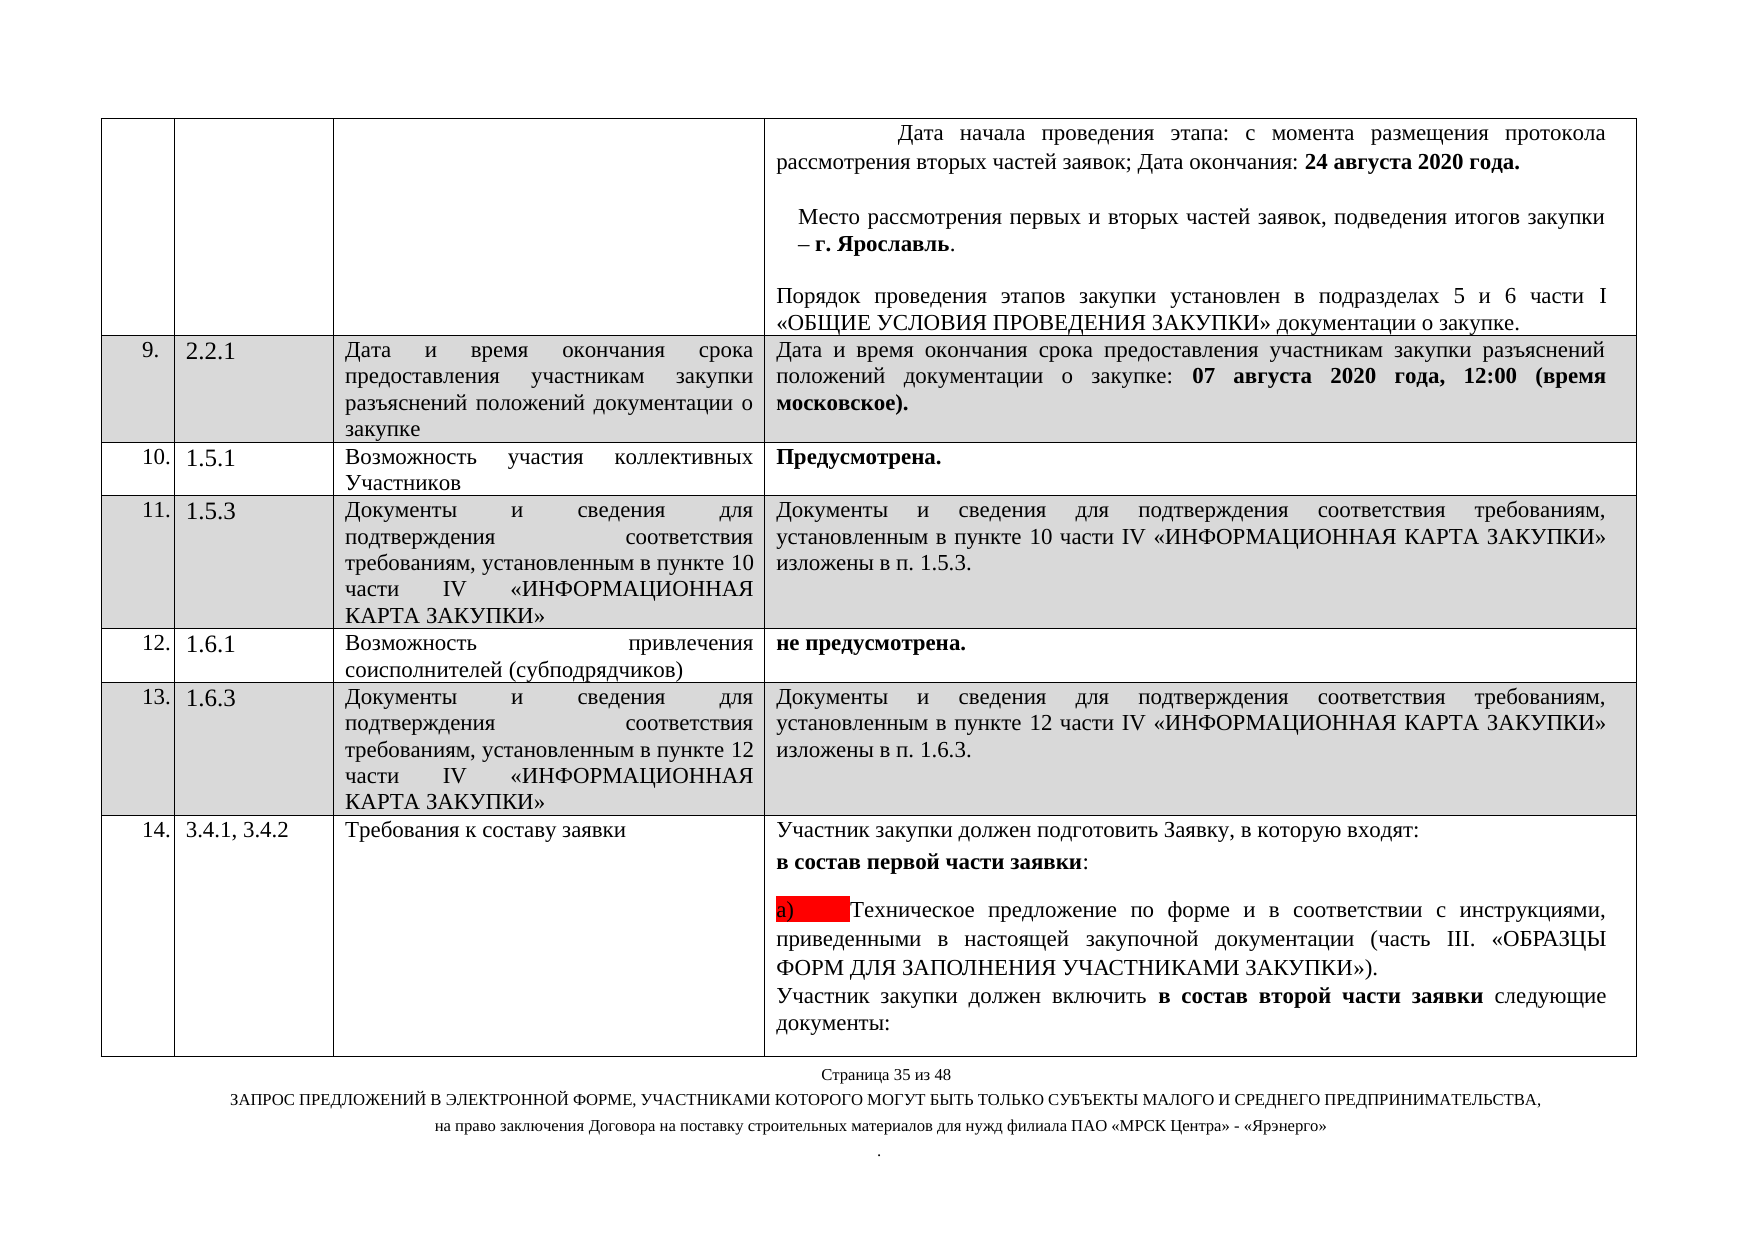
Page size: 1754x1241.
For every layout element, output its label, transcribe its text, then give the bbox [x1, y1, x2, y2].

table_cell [765, 119, 1636, 335]
table_cell [102, 629, 174, 682]
table_cell Документы и сведения для подтверждения соответствия требованиям, установленным в пункте 12 части IV «ИНФОРМАЦИОННАЯ КАРТА ЗАКУПКИ» изложены в п. 1.6.3. [765, 683, 1636, 815]
table_cell Документы и сведения для подтверждения соответствия требованиям, установленным в пункте 10 части IV «ИНФОРМАЦИОННАЯ КАРТА ЗАКУПКИ» изложены в п. 1.5.3. [765, 496, 1636, 628]
table_cell не предусмотрена. [765, 629, 1636, 682]
table_cell 1.6.3 [175, 683, 333, 815]
table_cell 3.4.1, 3.4.2 [175, 816, 333, 1056]
table_cell 1.6.1 [175, 629, 333, 682]
table_cell Возможность участия коллективных Участников [334, 443, 764, 495]
table_cell 1.5.3 [175, 496, 333, 628]
table_cell [102, 336, 174, 442]
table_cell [175, 119, 333, 335]
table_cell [765, 816, 1636, 1056]
table_cell [102, 496, 174, 628]
table_cell [102, 683, 174, 815]
table_cell Предусмотрена. [765, 443, 1636, 495]
table_cell Дата и время окончания срока предоставления участникам закупки разъяснений положений документации о закупке [334, 336, 764, 442]
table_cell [334, 119, 764, 335]
table_cell Документы и сведения для подтверждения соответствия требованиям, установленным в пункте 10 части IV «ИНФОРМАЦИОННАЯ КАРТА ЗАКУПКИ» [334, 496, 764, 628]
table_cell Документы и сведения для подтверждения соответствия требованиям, установленным в пункте 12 части IV «ИНФОРМАЦИОННАЯ КАРТА ЗАКУПКИ» [334, 683, 764, 815]
table_cell [102, 119, 174, 335]
table_cell [102, 816, 174, 1056]
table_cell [334, 816, 764, 1056]
table_cell Дата и время окончания срока предоставления участникам закупки разъяснений положений документации о закупке: 07 августа 2020 года, 12:00 (время московское). [765, 336, 1636, 442]
table_cell 2.2.1 [175, 336, 333, 442]
table_cell [102, 443, 174, 495]
table_cell 1.5.1 [175, 443, 333, 495]
table_cell Возможность привлечения соисполнителей (субподрядчиков) [334, 629, 764, 682]
